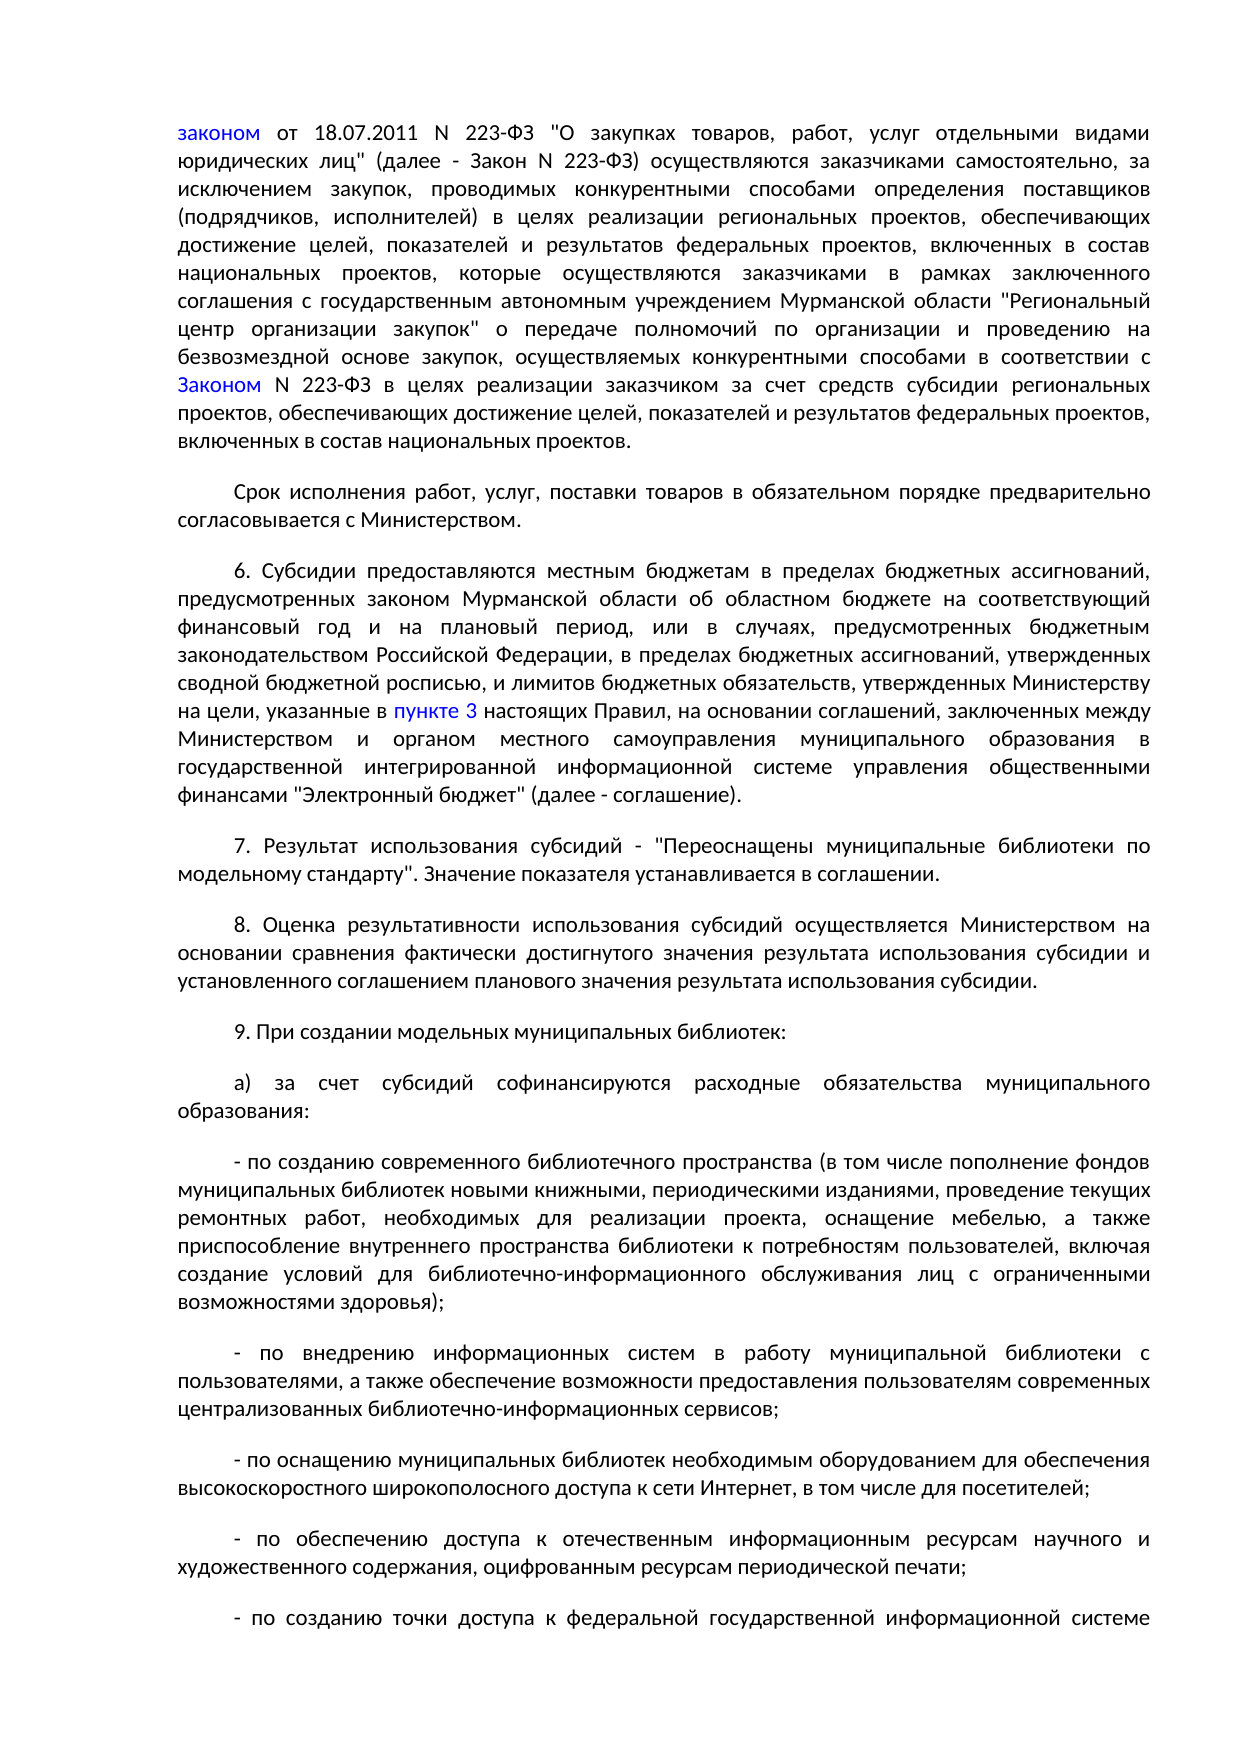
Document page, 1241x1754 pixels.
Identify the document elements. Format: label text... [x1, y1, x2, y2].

text 9. При создании модельных муниципальных библиотек: [177, 1017, 1152, 1045]
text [177, 118, 1152, 454]
text 6. Субсидии предоставляются местным бюджетам в пределах бюджетных ассигнований, предусмотренных законом Мурманской области об областном бюджете на соответствующий финансовый год и на плановый период, или в случаях, предусмотренных бюджетным законодательством Российской Федерации, в пределах бюджетных ассигнований, утвержденных сводной бюджетной росписью, и лимитов бюджетных обязательств, утвержденных Министерству на цели, указанные в пункте 3 настоящих Правил, на основании соглашений, заключенных между Министерством и органом местного самоуправления муниципального образования в государственной интегрированной информационной системе управления общественными финансами "Электронный бюджет" (далее - соглашение). [177, 556, 1152, 808]
text Срок исполнения работ, услуг, поставки товаров в обязательном порядке предварительно согласовывается с Министерством. [177, 477, 1152, 533]
text - по оснащению муниципальных библиотек необходимым оборудованием для обеспечения высокоскоростного широкополосного доступа к сети Интернет, в том числе для посетителей; [177, 1445, 1152, 1501]
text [177, 1603, 1152, 1631]
text 7. Результат использования субсидий - "Переоснащены муниципальные библиотеки по модельному стандарту". Значение показателя устанавливается в соглашении. [177, 831, 1152, 887]
text - по внедрению информационных систем в работу муниципальной библиотеки с пользователями, а также обеспечение возможности предоставления пользователям современных централизованных библиотечно-информационных сервисов; [177, 1338, 1152, 1422]
text 8. Оценка результативности использования субсидий осуществляется Министерством на основании сравнения фактически достигнутого значения результата использования субсидии и установленного соглашением планового значения результата использования субсидии. [177, 910, 1152, 994]
text а) за счет субсидий софинансируются расходные обязательства муниципального образования: [177, 1068, 1152, 1124]
text - по созданию современного библиотечного пространства (в том числе пополнение фондов муниципальных библиотек новыми книжными, периодическими изданиями, проведение текущих ремонтных работ, необходимых для реализации проекта, оснащение мебелью, а также приспособление внутреннего пространства библиотеки к потребностям пользователей, включая создание условий для библиотечно-информационного обслуживания лиц с ограниченными возможностями здоровья); [177, 1147, 1152, 1315]
text - по обеспечению доступа к отечественным информационным ресурсам научного и художественного содержания, оцифрованным ресурсам периодической печати; [177, 1524, 1152, 1580]
